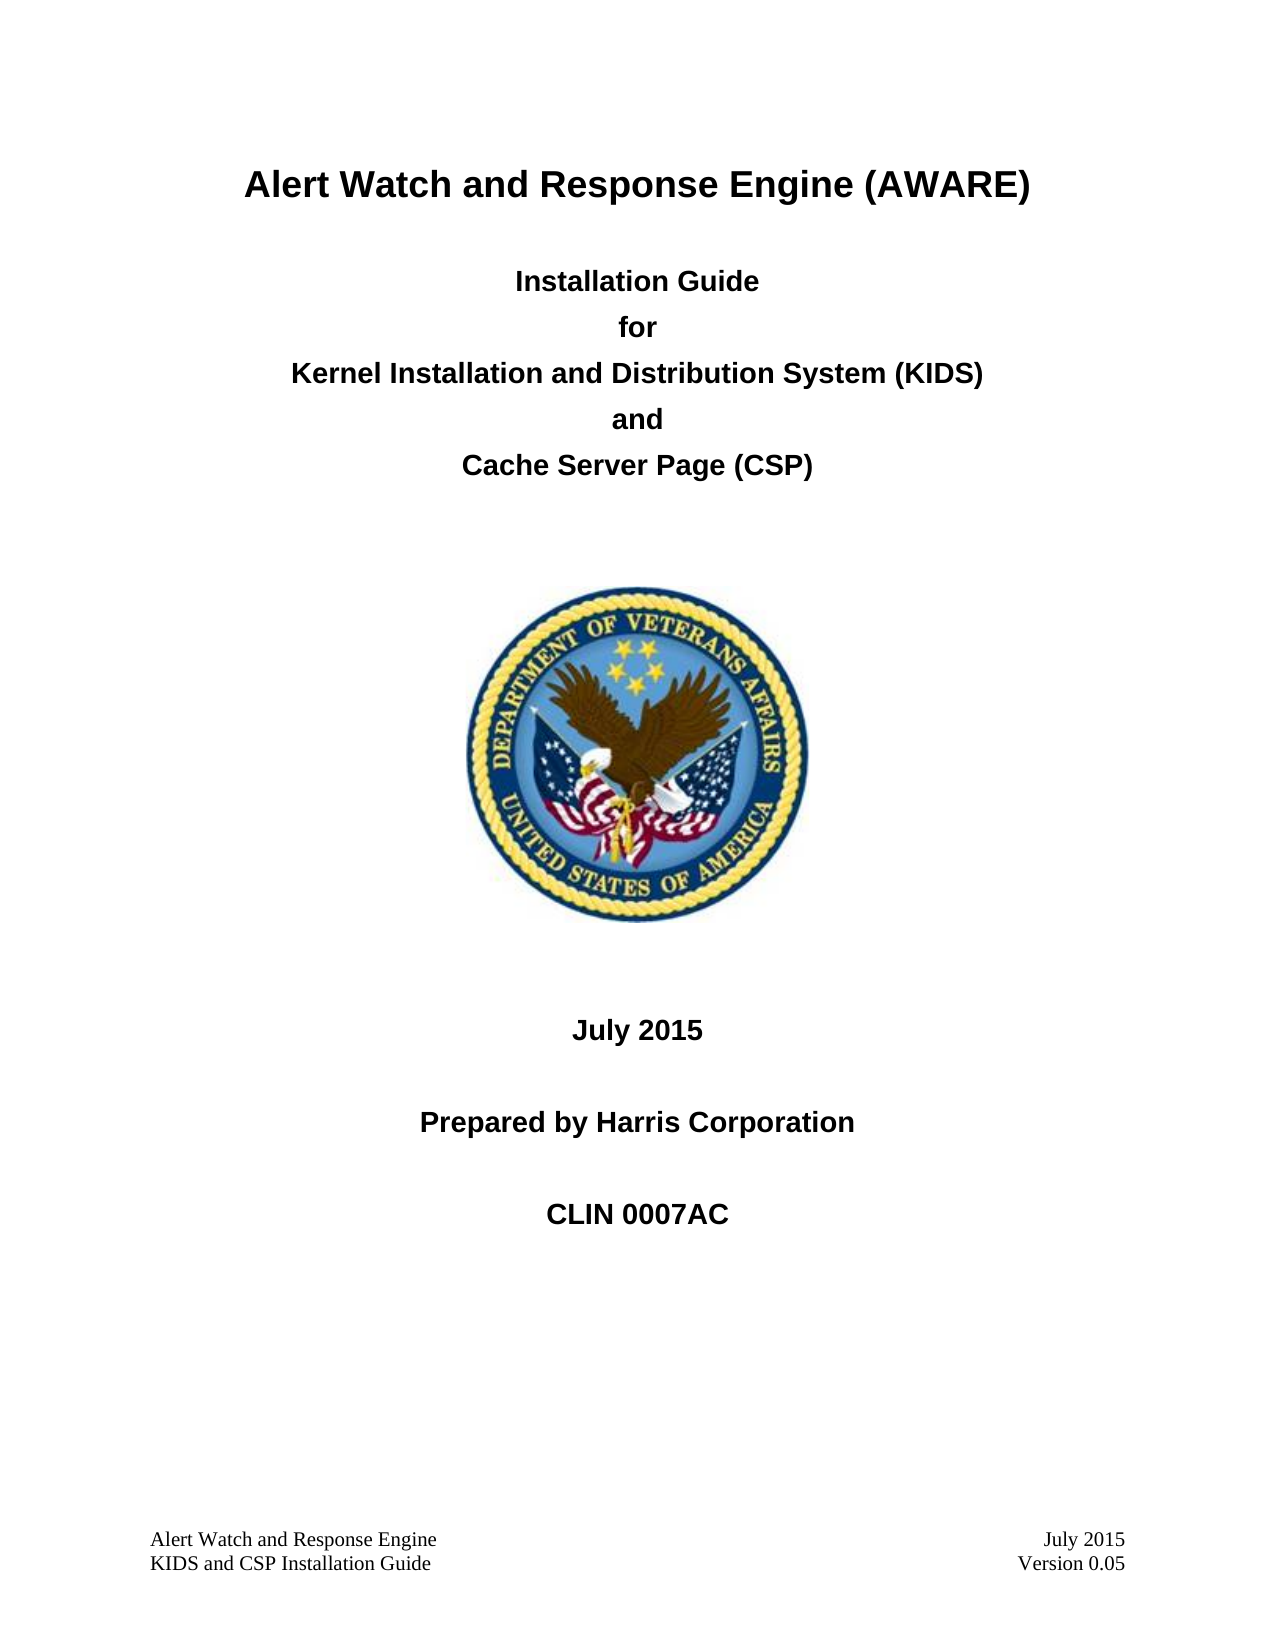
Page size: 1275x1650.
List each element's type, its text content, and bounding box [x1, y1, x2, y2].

title CLIN 0007AC [150, 1197, 1125, 1231]
title July 2015 [150, 1013, 1125, 1047]
title for [150, 310, 1125, 344]
title Cache Server Page (CSP) [150, 448, 1125, 482]
title Prepared by Harris Corporation [150, 1105, 1125, 1139]
title Kernel Installation and Distribution System (KIDS) [150, 356, 1125, 390]
picture [465, 586, 810, 923]
title Alert Watch and Response Engine (AWARE) [150, 162, 1125, 206]
title and [150, 402, 1125, 436]
title Installation Guide [150, 264, 1125, 298]
